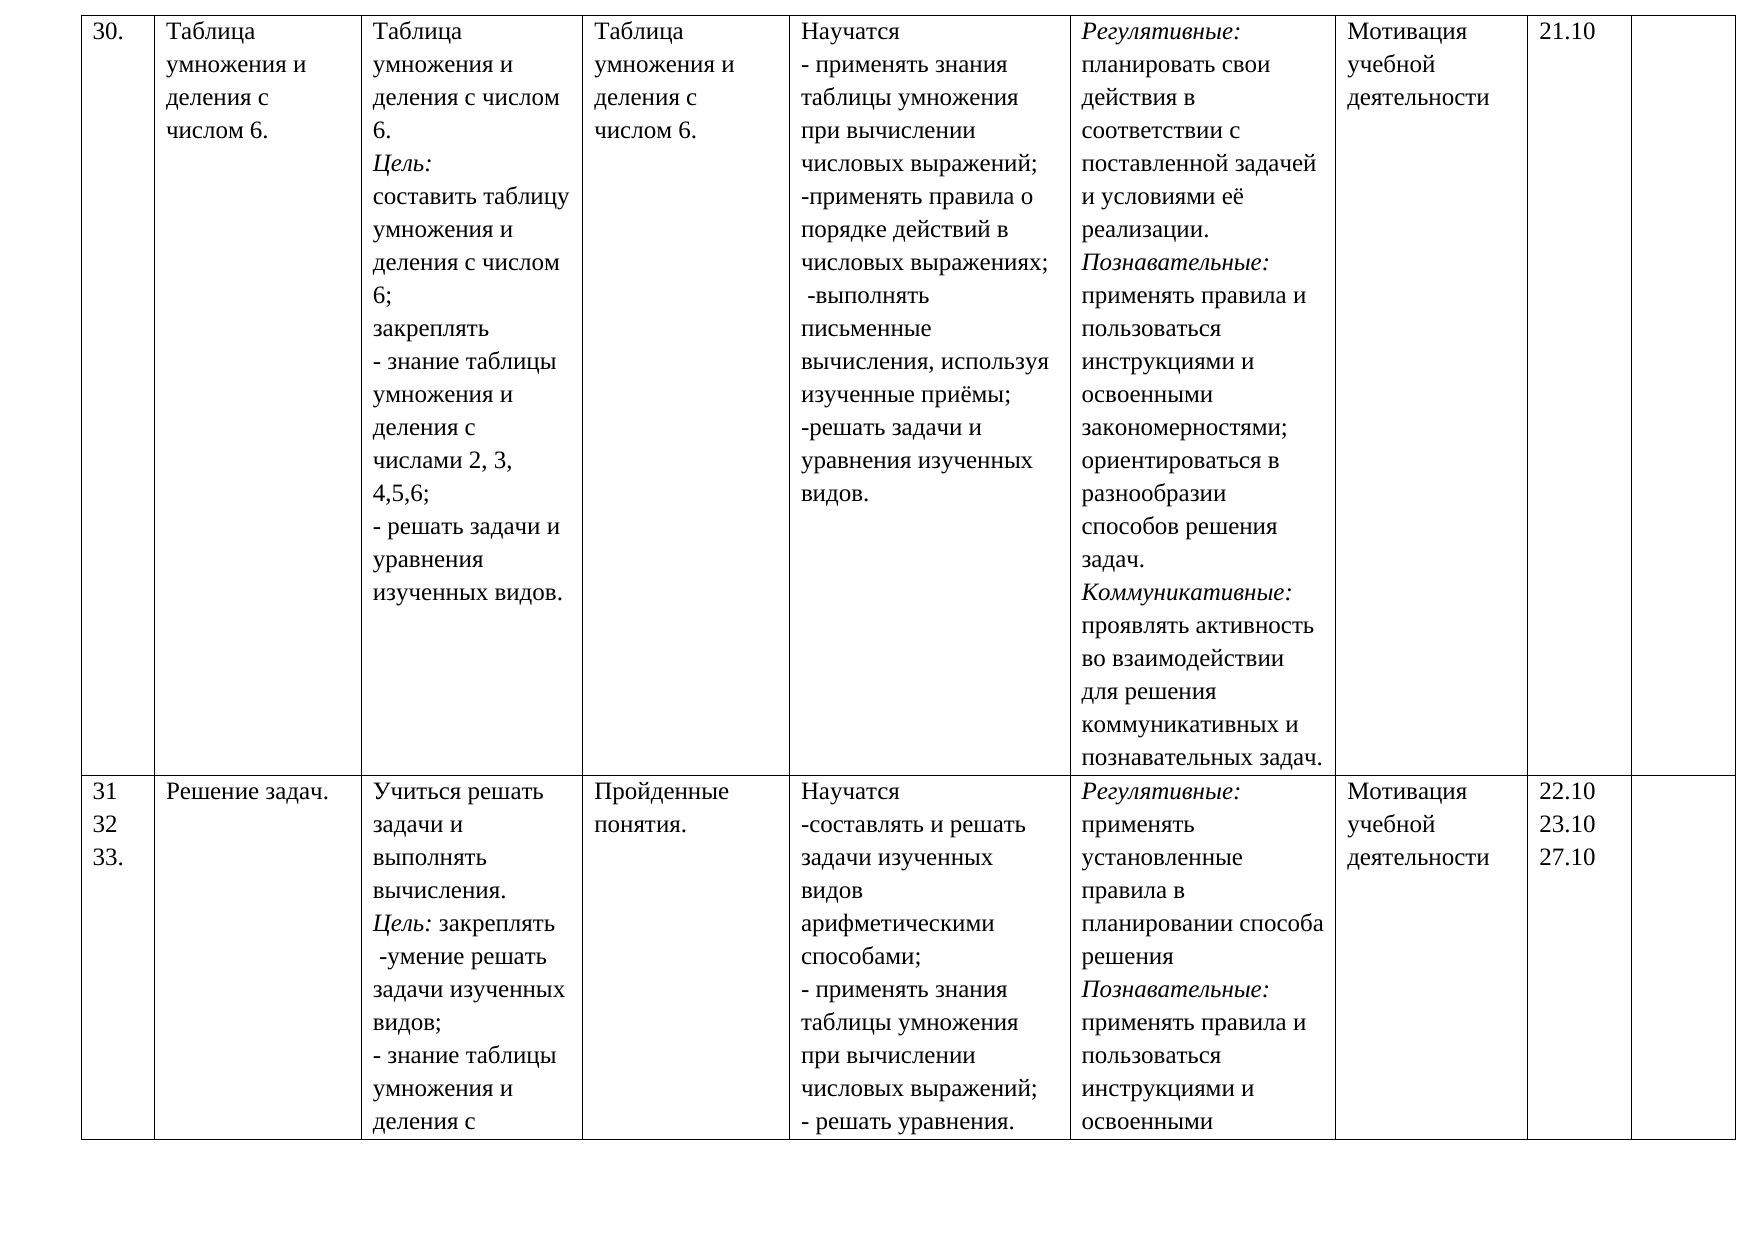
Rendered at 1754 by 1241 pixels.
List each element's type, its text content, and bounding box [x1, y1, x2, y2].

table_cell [362, 776, 582, 1139]
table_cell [790, 776, 1070, 1139]
table_cell 22.10 23.10 27.10 [1528, 776, 1631, 1139]
table_cell [1632, 16, 1735, 775]
table_cell 30. [82, 16, 154, 775]
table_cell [1336, 776, 1527, 1139]
table_cell 31 32 33. [82, 776, 154, 1139]
table_cell Решение задач. [155, 776, 361, 1139]
table_cell Таблица умножения и деления с числом 6. Цель: составить таблицу умножения и деления с числом 6; закреплять - знание таблицы умножения и деления с числами 2, 3, 4,5,6; - решать задачи и уравнения изученных видов. [362, 16, 582, 775]
table_cell [1632, 776, 1735, 1139]
table_cell Таблица умножения и деления с числом 6. [583, 16, 789, 775]
table_cell Таблица умножения и деления с числом 6. [155, 16, 361, 775]
table_cell Научатся - применять знания таблицы умножения при вычислении числовых выражений; -применять правила о порядке действий в числовых выражениях; -выполнять письменные вычисления, используя изученные приёмы; -решать задачи и уравнения изученных видов. [790, 16, 1070, 775]
table_cell Регулятивные: планировать свои действия в соответствии с поставленной задачей и условиями её реализации. Познавательные: применять правила и пользоваться инструкциями и освоенными закономерностями; ориентироваться в разнообразии способов решения задач. Коммуникативные: проявлять активность во взаимодействии для решения коммуникативных и познавательных задач. [1071, 16, 1335, 775]
table_cell 21.10 [1528, 16, 1631, 775]
table_cell Мотивация учебной деятельности [1336, 16, 1527, 775]
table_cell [1071, 776, 1335, 1139]
table_cell Пройденные понятия. [583, 776, 789, 1139]
